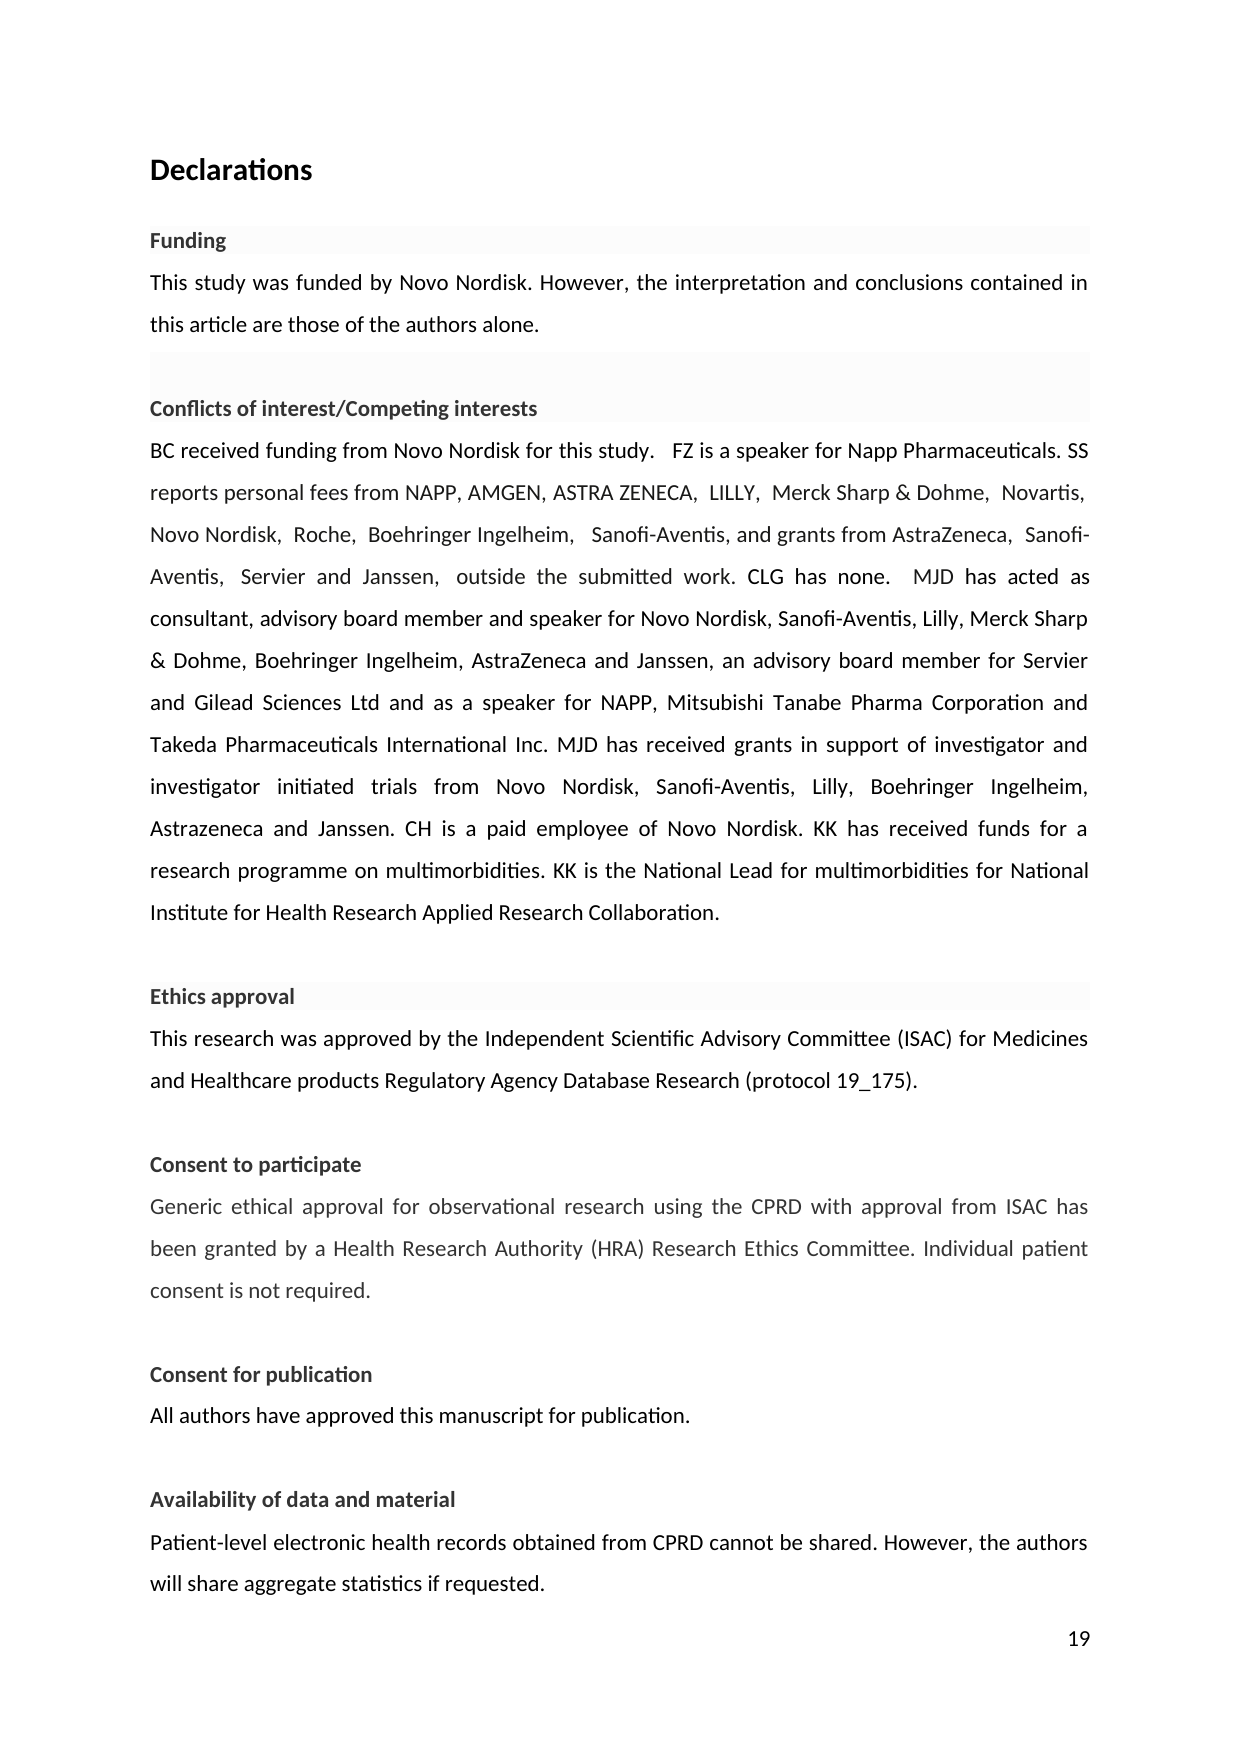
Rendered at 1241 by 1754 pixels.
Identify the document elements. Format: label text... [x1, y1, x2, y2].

text All authors have approved this manuscript for publication. [150, 1402, 1090, 1430]
text This research was approved by the Independent Scientific Advisory Committee (ISAC) for Medicines and Healthcare products Regulatory Agency Database Research (protocol 19_175). [150, 1024, 1090, 1094]
text BC received funding from Novo Nordisk for this study. FZ is a speaker for Napp Pharmaceuticals. SS reports personal fees from NAPP, AMGEN, ASTRA ZENECA, LILLY, Merck Sharp & Dohme, Novartis, Novo Nordisk, Roche, Boehringer Ingelheim, Sanofi-Aventis, and grants from AstraZeneca, Sanofi-Aventis, Servier and Janssen, outside the submitted work. CLG has none. MJD has acted as consultant, advisory board member and speaker for Novo Nordisk, Sanofi-Aventis, Lilly, Merck Sharp & Dohme, Boehringer Ingelheim, AstraZeneca and Janssen, an advisory board member for Servier and Gilead Sciences Ltd and as a speaker for NAPP, Mitsubishi Tanabe Pharma Corporation and Takeda Pharmaceuticals International Inc. MJD has received grants in support of investigator and investigator initiated trials from Novo Nordisk, Sanofi-Aventis, Lilly, Boehringer Ingelheim, Astrazeneca and Janssen. CH is a paid employee of Novo Nordisk. KK has received funds for a research programme on multimorbidities. KK is the National Lead for multimorbidities for National Institute for Health Research Applied Research Collaboration. [150, 436, 1090, 926]
text Funding [150, 226, 1090, 254]
text Consent for publication [150, 1360, 1090, 1388]
text Consent to participate [150, 1150, 1090, 1178]
text Availability of data and material [150, 1486, 1090, 1514]
text Generic ethical approval for observational research using the CPRD with approval from ISAC has been granted by a Health Research Authority (HRA) Research Ethics Committee. Individual patient consent is not required. [150, 1192, 1090, 1304]
text Conflicts of interest/Competing interests [150, 394, 1090, 422]
text Patient-level electronic health records obtained from CPRD cannot be shared. However, the authors will share aggregate statistics if requested. [150, 1528, 1090, 1598]
text This study was funded by Novo Nordisk. However, the interpretation and conclusions contained in this article are those of the authors alone. [150, 268, 1090, 338]
text Ethics approval [150, 982, 1090, 1010]
text Declarations [150, 150, 1090, 188]
